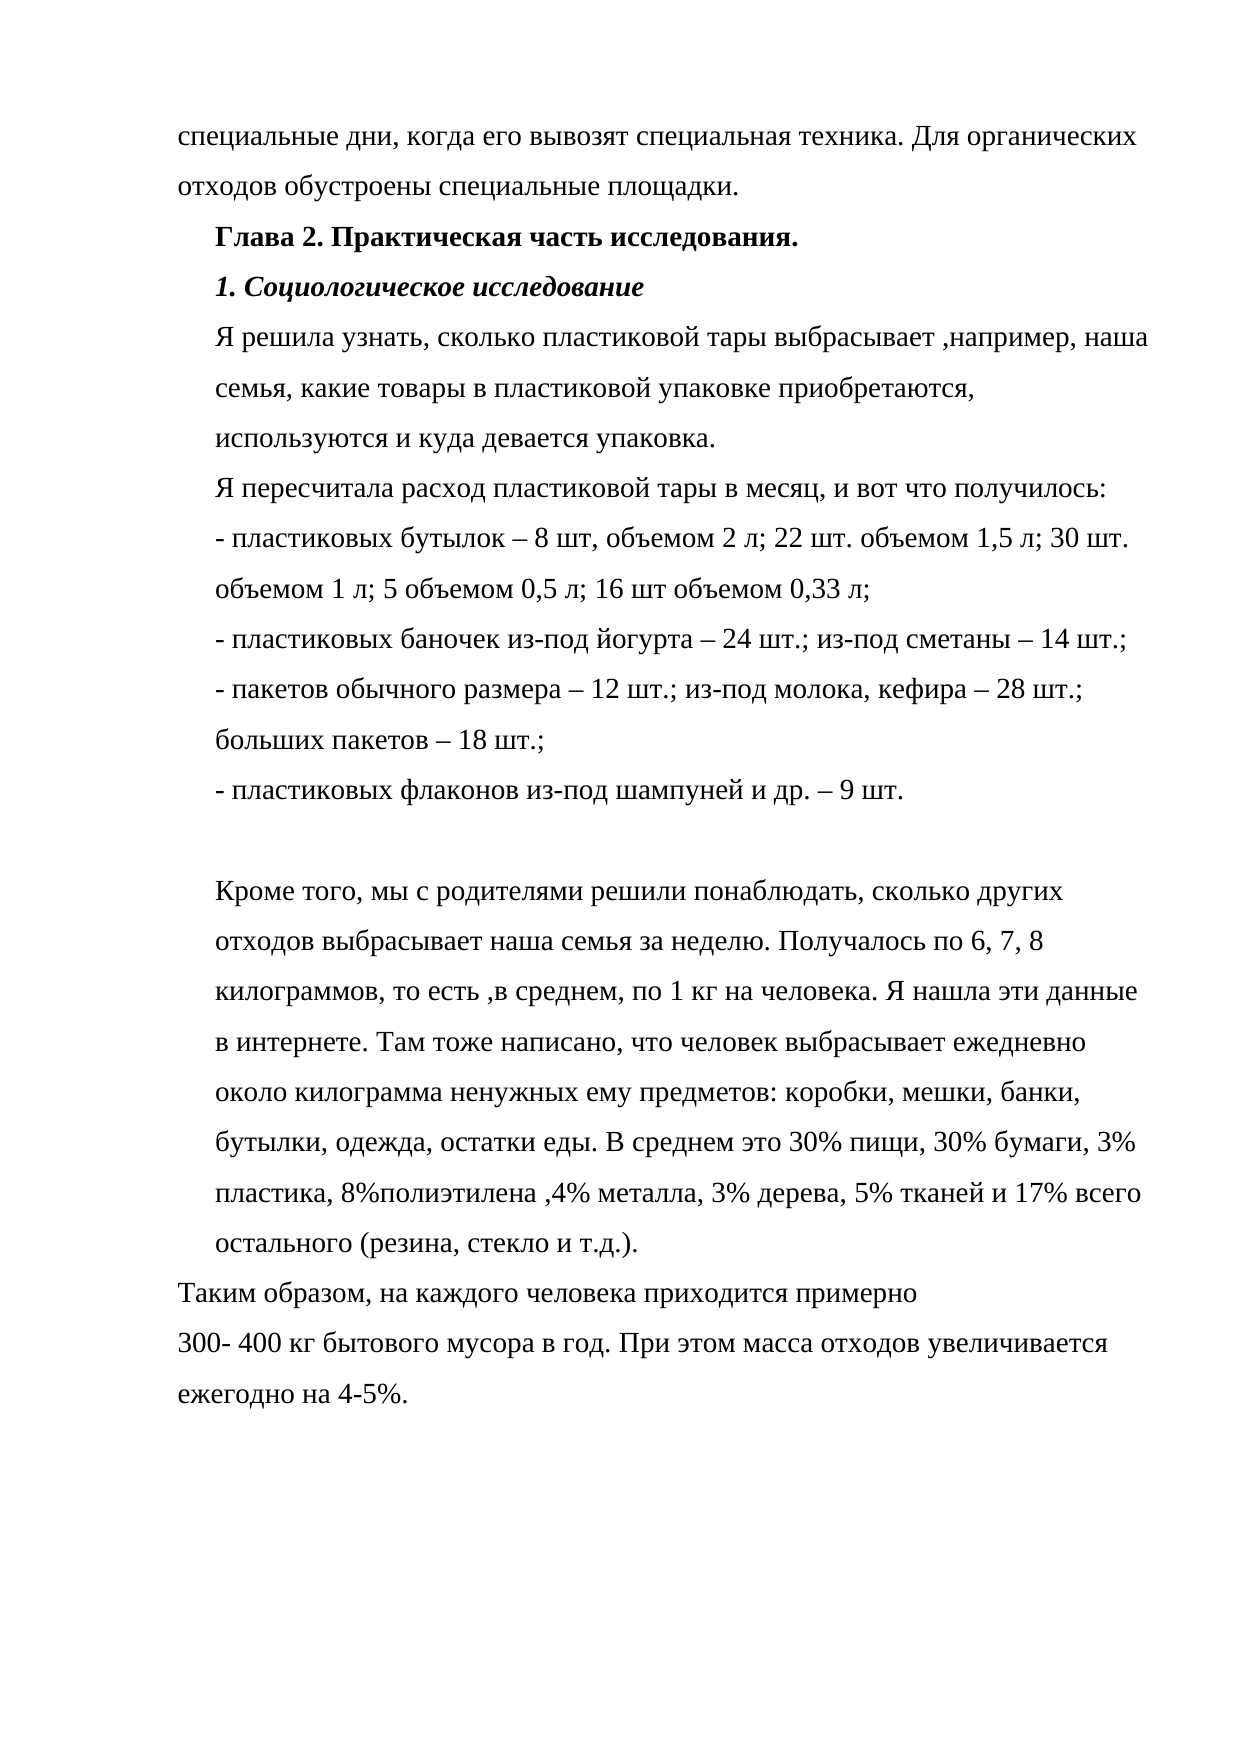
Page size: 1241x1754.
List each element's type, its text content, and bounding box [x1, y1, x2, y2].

text Кроме того, мы с родителями решили понаблюдать, сколько других отходов выбрасывает наша семья за неделю. Получалось по 6, 7, 8 килограммов, то есть ,в среднем, по 1 кг на человека. Я нашла эти данные в интернете. Там тоже написано, что человек выбрасывает ежедневно около килограмма ненужных ему предметов: коробки, мешки, банки, бутылки, одежда, остатки еды. В среднем это 30% пищи, 30% бумаги, 3% пластика, 8%полиэтилена ,4% металла, 3% дерева, 5% тканей и 17% всего остального (резина, стекло и т.д.). [215, 873, 1152, 1258]
text Глава 2. Практическая часть исследования. [177, 219, 1152, 252]
text Таким образом, на каждого человека приходится примерно [177, 1275, 1152, 1309]
text Я решила узнать, сколько пластиковой тары выбрасывает ,например, наша семья, какие товары в пластиковой упаковке приобретаются, используются и куда девается упаковка. [215, 319, 1152, 453]
text Я пересчитала расход пластиковой тары в месяц, и вот что получилось: [215, 470, 1152, 504]
text - пластиковых баночек из-под йогурта – 24 шт.; из-под сметаны – 14 шт.; [215, 621, 1152, 655]
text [177, 118, 1152, 202]
text - пластиковых флаконов из-под шампуней и др. – 9 шт. [215, 772, 1152, 806]
text 1. Социологическое исследование [215, 269, 1152, 303]
text - пакетов обычного размера – 12 шт.; из-под молока, кефира – 28 шт.; больших пакетов – 18 шт.; [215, 672, 1152, 755]
text 300- бытового мусора в год. При этом масса отходов увеличивается ежегодно на 4-5%. [177, 1326, 1152, 1409]
text - пластиковых бутылок – 8 шт, объемом ; 22 шт. объемом ; 30 шт. объемом ; 5 объемом ; 16 шт объемом ; [215, 521, 1152, 604]
